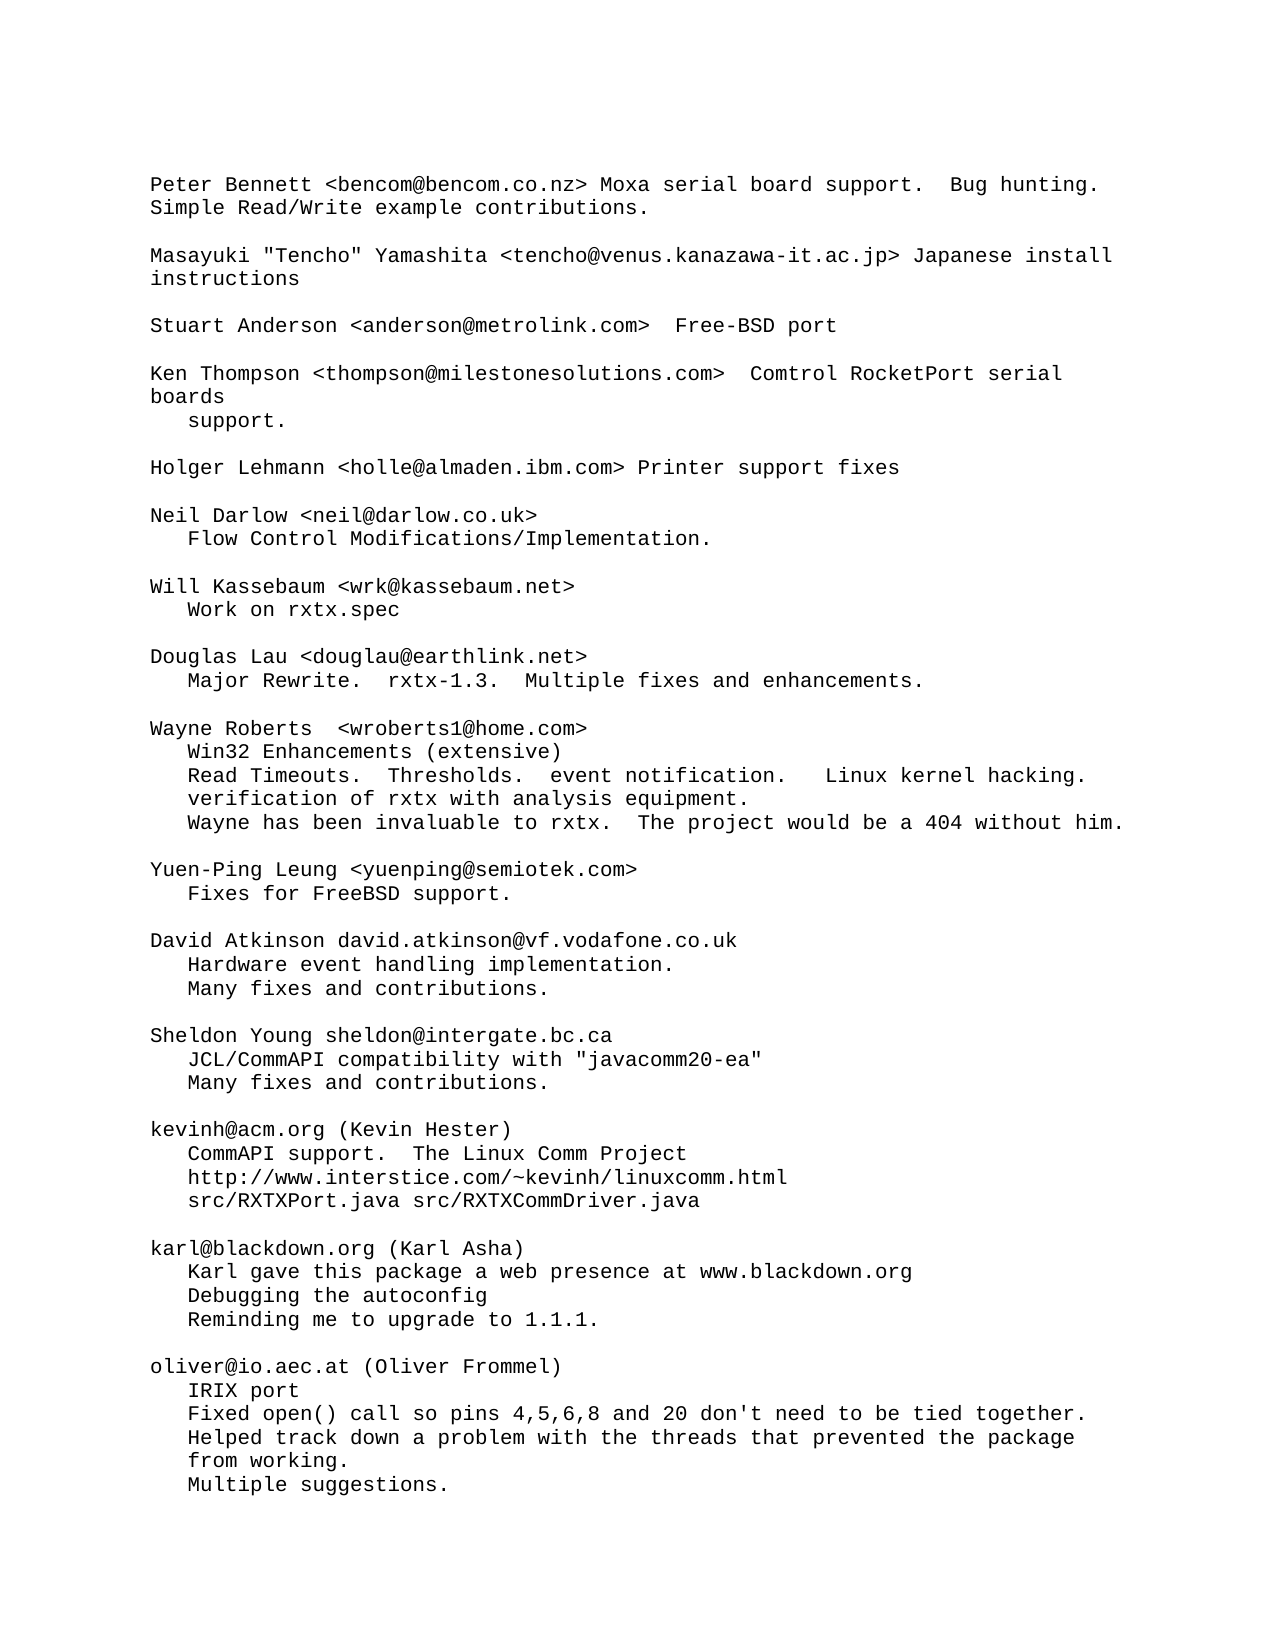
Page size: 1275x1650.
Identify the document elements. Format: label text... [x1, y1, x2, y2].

text Read Timeouts. Thresholds. event notification. Linux kernel hacking. [150, 765, 1125, 788]
text Win32 Enhancements (extensive) [150, 741, 1125, 765]
text Many fixes and contributions. [150, 1072, 1125, 1096]
text Karl gave this package a web presence at www.blackdown.org [150, 1261, 1125, 1285]
text http://www.interstice.com/~kevinh/linuxcomm.html [150, 1167, 1125, 1190]
text Simple Read/Write example contributions. [150, 197, 1125, 221]
text verification of rxtx with analysis equipment. [150, 788, 1125, 812]
text Peter Bennett <bencom@bencom.co.nz> Moxa serial board support. Bug hunting. [150, 174, 1125, 197]
text Wayne has been invaluable to rxtx. The project would be a 404 without him. [150, 812, 1125, 836]
text CommAPI support. The Linux Comm Project [150, 1143, 1125, 1167]
text IRIX port [150, 1379, 1125, 1403]
text src/RXTXPort.java src/RXTXCommDriver.java [150, 1190, 1125, 1214]
text Sheldon Young sheldon@intergate.bc.ca [150, 1025, 1125, 1048]
text Many fixes and contributions. [150, 978, 1125, 1001]
text Major Rewrite. rxtx-1.3. Multiple fixes and enhancements. [150, 670, 1125, 694]
text Holger Lehmann <holle@almaden.ibm.com> Printer support fixes [150, 457, 1125, 481]
text karl@blackdown.org (Karl Asha) [150, 1238, 1125, 1261]
text Multiple suggestions. [150, 1474, 1125, 1498]
text Masayuki "Tencho" Yamashita <tencho@venus.kanazawa-it.ac.jp> Japanese install instructions [150, 244, 1125, 292]
text Ken Thompson <thompson@milestonesolutions.com> Comtrol RocketPort serial boards [150, 363, 1125, 410]
text Reminding me to upgrade to 1.1.1. [150, 1309, 1125, 1332]
text Work on rxtx.spec [150, 599, 1125, 623]
text oliver@io.aec.at (Oliver Frommel) [150, 1356, 1125, 1379]
text Yuen-Ping Leung <yuenping@semiotek.com> [150, 859, 1125, 883]
text Douglas Lau <douglau@earthlink.net> [150, 647, 1125, 670]
text Debugging the autoconfig [150, 1285, 1125, 1309]
text support. [150, 410, 1125, 434]
text from working. [150, 1451, 1125, 1474]
text Fixes for FreeBSD support. [150, 883, 1125, 907]
text Will Kassebaum <wrk@kassebaum.net> [150, 576, 1125, 599]
text JCL/CommAPI compatibility with "javacomm20-ea" [150, 1048, 1125, 1072]
text kevinh@acm.org (Kevin Hester) [150, 1119, 1125, 1143]
text Fixed open() call so pins 4,5,6,8 and 20 don't need to be tied together. [150, 1403, 1125, 1427]
text Helped track down a problem with the threads that prevented the package [150, 1427, 1125, 1451]
text Neil Darlow <neil@darlow.co.uk> [150, 505, 1125, 528]
text Stuart Anderson <anderson@metrolink.com> Free-BSD port [150, 316, 1125, 339]
text Wayne Roberts <wroberts1@home.com> [150, 717, 1125, 741]
text David Atkinson david.atkinson@vf.vodafone.co.uk [150, 930, 1125, 954]
text Flow Control Modifications/Implementation. [150, 528, 1125, 552]
text Hardware event handling implementation. [150, 954, 1125, 978]
